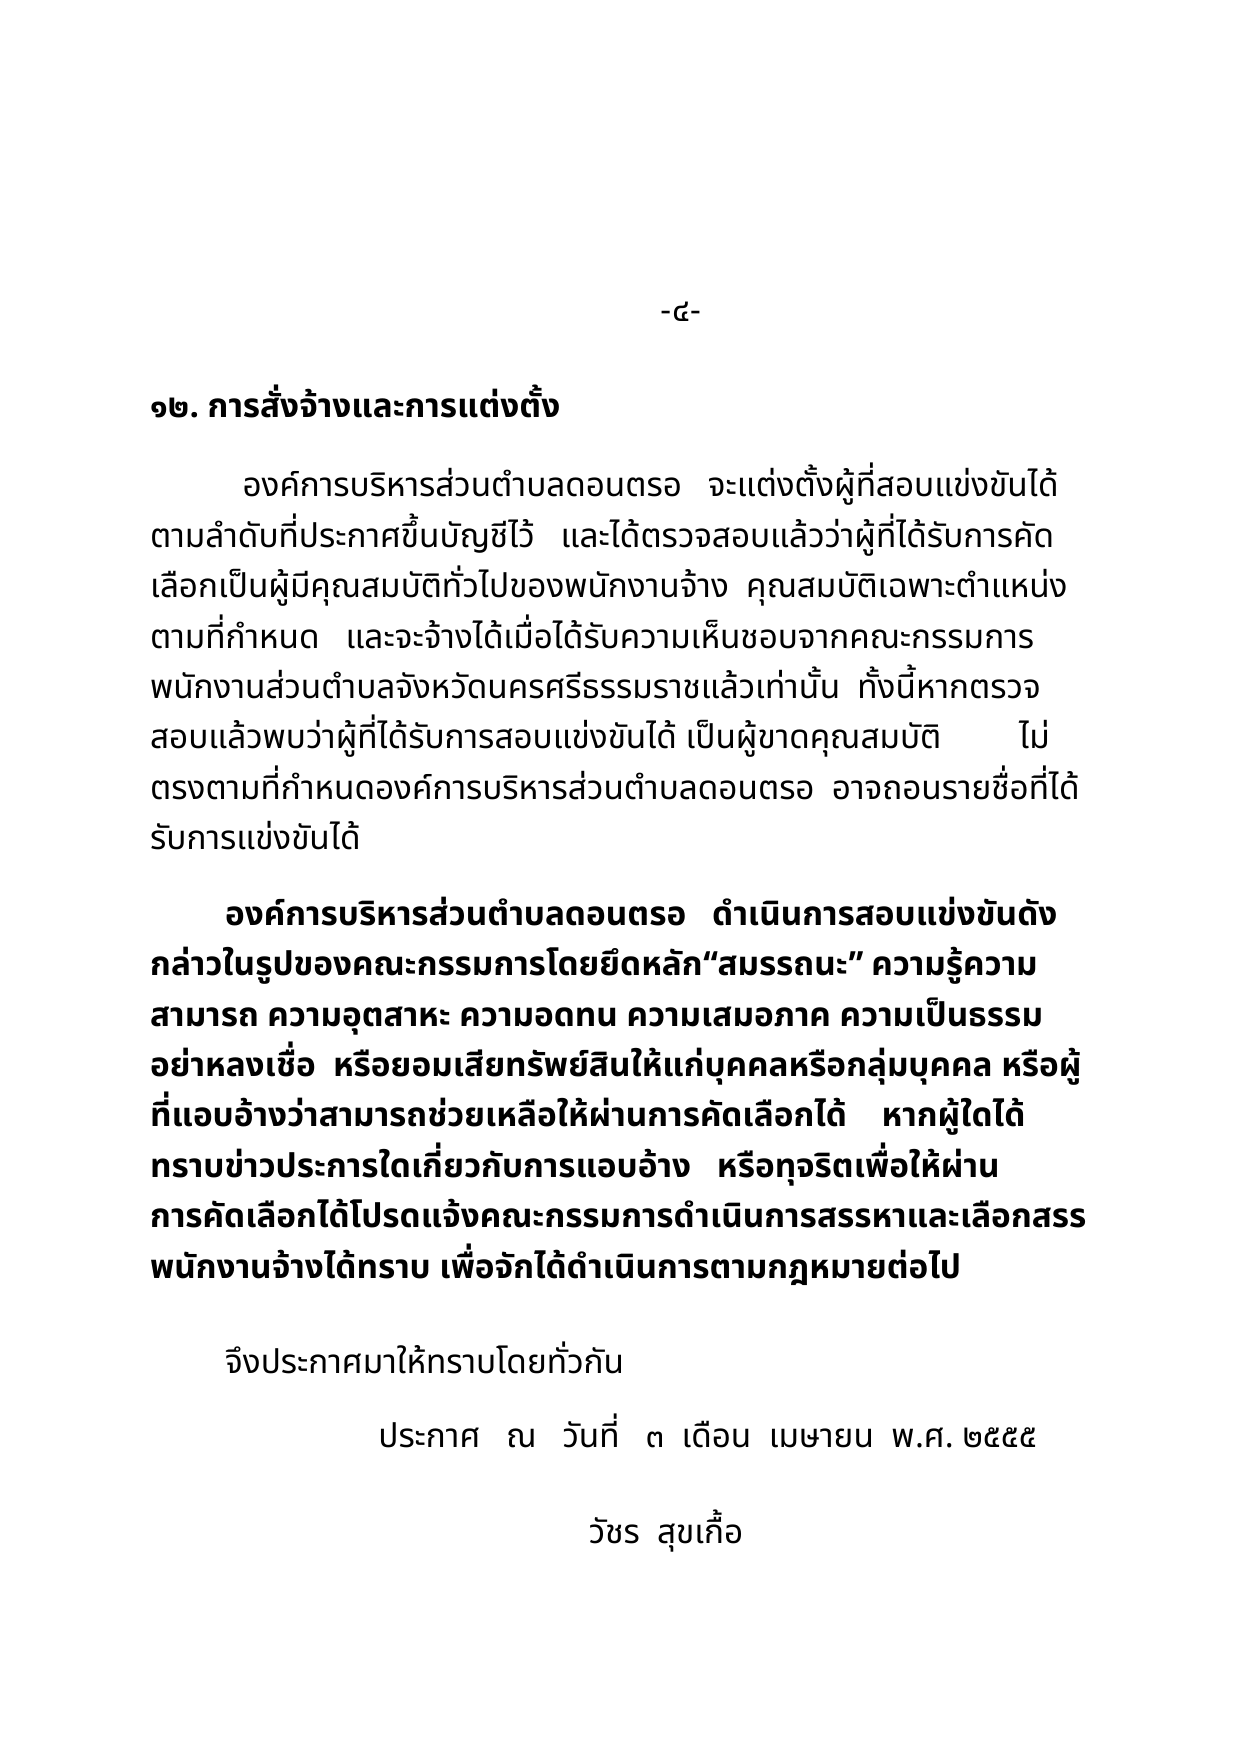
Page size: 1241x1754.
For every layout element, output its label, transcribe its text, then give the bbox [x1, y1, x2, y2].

text องค์การบริหารส่วนตำบลดอนตรอ ดำเนินการสอบแข่งขันดังกล่าวในรูปของคณะกรรมการโดยยึดหลัก“สมรรถนะ” ความรู้ความสามารถ ความอุตสาหะ ความอดทน ความเสมอภาค ความเป็นธรรม อย่าหลงเชื่อ หรือยอมเสียทรัพย์สินให้แก่บุคคลหรือกลุ่มบุคคล หรือผู้ที่แอบอ้างว่าสามารถช่วยเหลือให้ผ่านการคัดเลือกได้ หากผู้ใดได้ทราบข่าวประการใดเกี่ยวกับการแอบอ้าง หรือทุจริตเพื่อให้ผ่าน การคัดเลือกได้โปรดแจ้งคณะกรรมการดำเนินการสรรหาและเลือกสรรพนักงานจ้างได้ทราบ เพื่อจักได้ดำเนินการตามกฎหมายต่อไป [150, 890, 1090, 1293]
text องค์การบริหารส่วนตำบลดอนตรอ จะแต่งตั้งผู้ที่สอบแข่งขันได้ ตามลำดับที่ประกาศขึ้นบัญชีไว้ และได้ตรวจสอบแล้วว่าผู้ที่ได้รับการคัดเลือกเป็นผู้มีคุณสมบัติทั่วไปของพนักงานจ้าง คุณสมบัติเฉพาะตำแหน่งตามที่กำหนด และจะจ้างได้เมื่อได้รับความเห็นชอบจากคณะกรรมการพนักงานส่วนตำบลจังหวัดนครศรีธรรมราชแล้วเท่านั้น ทั้งนี้หากตรวจสอบแล้วพบว่าผู้ที่ได้รับการสอบแข่งขันได้ เป็นผู้ขาดคุณสมบัติ ไม่ตรงตามที่กำหนดองค์การบริหารส่วนตำบลดอนตรอ อาจถอนรายชื่อที่ได้รับการแข่งขันได้ [150, 461, 1093, 865]
text จึงประกาศมาให้ทราบโดยทั่วกัน [225, 1338, 1090, 1389]
text -๔- [150, 286, 1095, 337]
text ประกาศ ณ วันที่ ๓ เดือน เมษายน พ.ศ. ๒๕๕๕ [262, 1412, 1090, 1462]
text ๑๒. การสั่งจ้างและการแต่งตั้ง [150, 382, 1090, 433]
text วัชร สุขเกื้อ [412, 1508, 1090, 1558]
